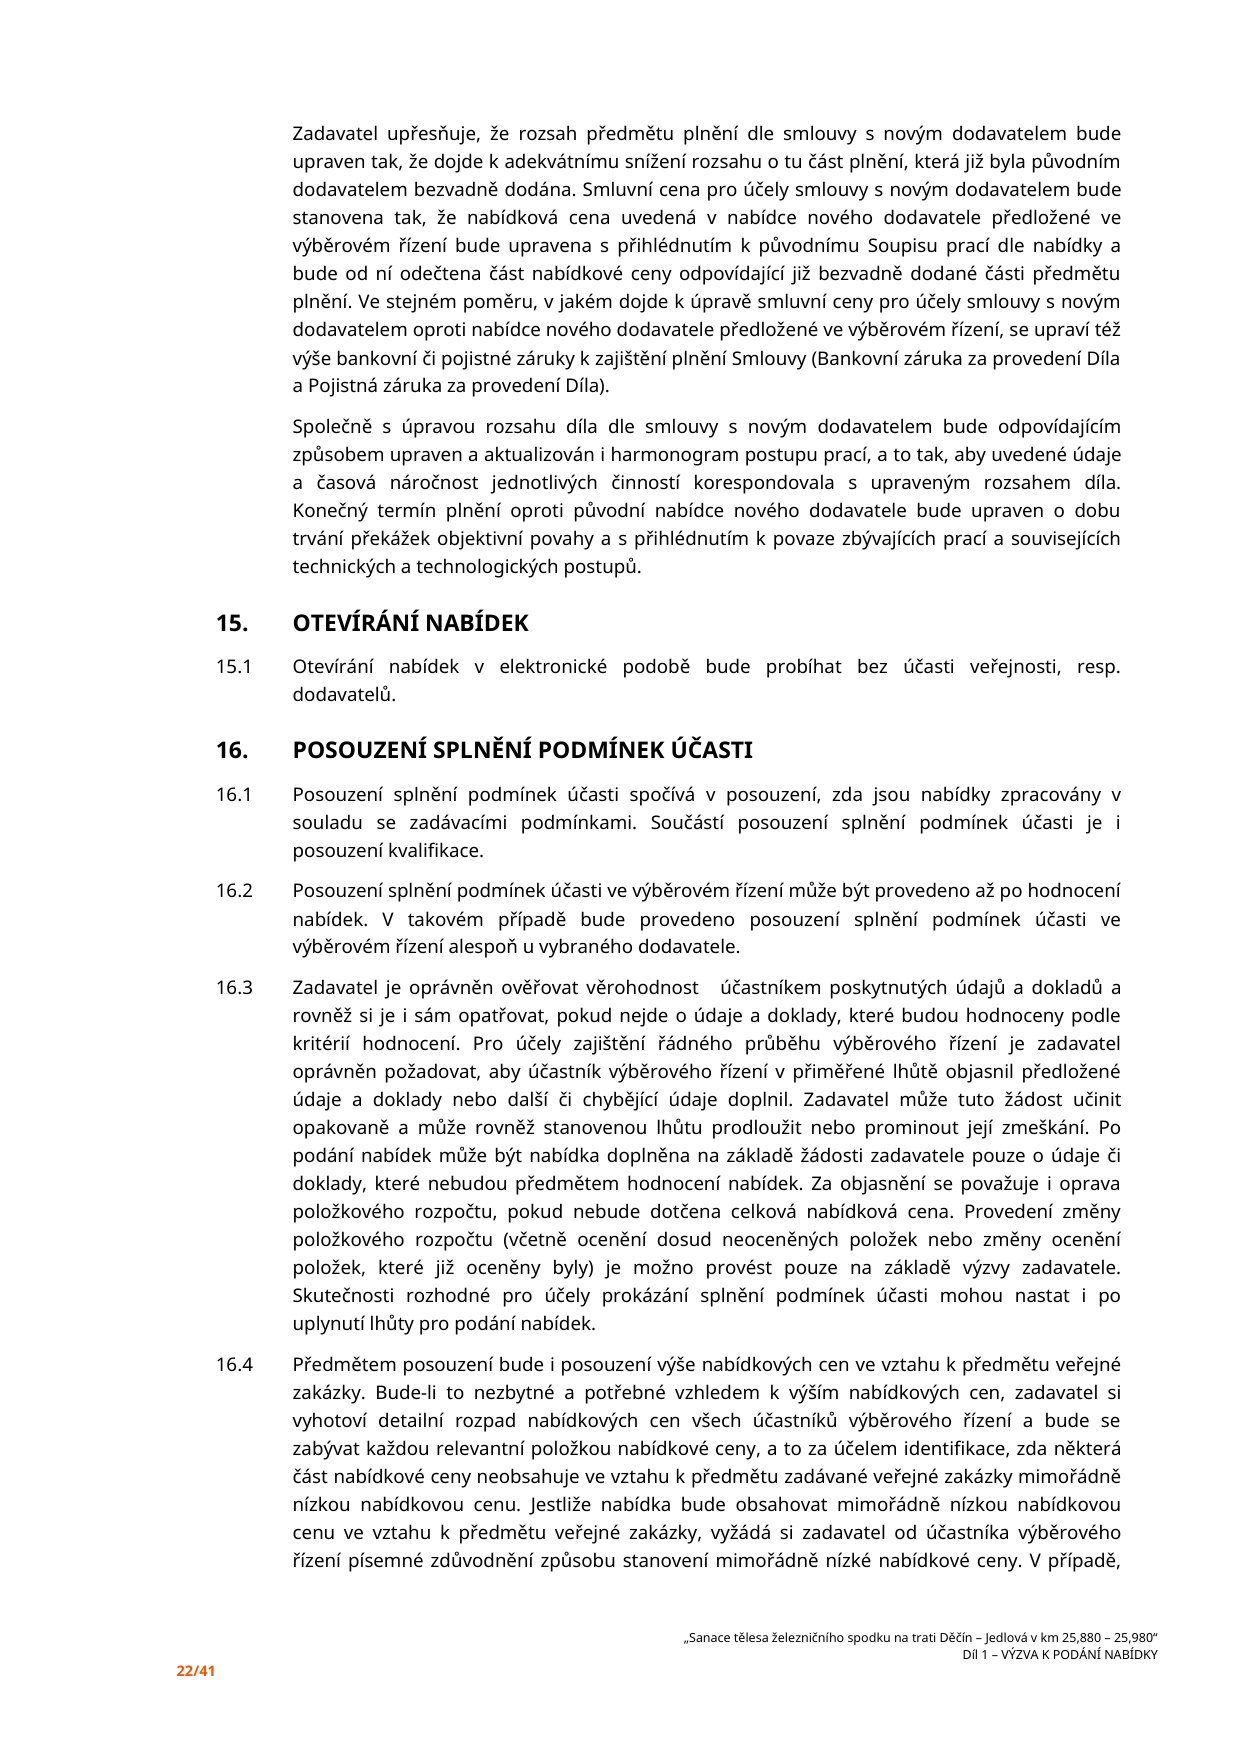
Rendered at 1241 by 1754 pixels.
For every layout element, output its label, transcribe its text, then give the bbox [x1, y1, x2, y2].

text Posouzení splnění podmínek účasti ve výběrovém řízení může být provedeno až po hodnocení nabídek. V takovém případě bude provedeno posouzení splnění podmínek účasti ve výběrovém řízení alespoň u vybraného dodavatele. [216, 878, 1122, 959]
text Zadavatel je oprávněn ověřovat věrohodnost účastníkem poskytnutých údajů a dokladů a rovněž si je i sám opatřovat, pokud nejde o údaje a doklady, které budou hodnoceny podle kritérií hodnocení. Pro účely zajištění řádného průběhu výběrového řízení je zadavatel oprávněn požadovat, aby účastník výběrového řízení v přiměřené lhůtě objasnil předložené údaje a doklady nebo další či chybějící údaje doplnil. Zadavatel může tuto žádost učinit opakovaně a může rovněž stanovenou lhůtu prodloužit nebo prominout její zmeškání. Po podání nabídek může být nabídka doplněna na základě žádosti zadavatele pouze o údaje či doklady, které nebudou předmětem hodnocení nabídek. Za objasnění se považuje i oprava položkového rozpočtu, pokud nebude dotčena celková nabídková cena. Provedení změny položkového rozpočtu (včetně ocenění dosud neoceněných položek nebo změny ocenění položek, které již oceněny byly) je možno provést pouze na základě výzvy zadavatele. Skutečnosti rozhodné pro účely prokázání splnění podmínek účasti mohou nastat i po uplynutí lhůty pro podání nabídek. [216, 974, 1122, 1336]
text Posouzení splnění podmínek účasti spočívá v posouzení, zda jsou nabídky zpracovány v souladu se zadávacími podmínkami. Součástí posouzení splnění podmínek účasti je i posouzení kvalifikace. [216, 781, 1122, 863]
text OTEVÍRÁNÍ NABÍDEK [216, 606, 1122, 638]
list Společně s úpravou rozsahu díla dle smlouvy s novým dodavatelem bude odpovídajícím způsobem upraven a aktualizován i harmonogram postupu prací, a to tak, aby uvedené údaje a časová náročnost jednotlivých činností korespondovala s upraveným rozsahem díla. Konečný termín plnění oproti původní nabídce nového dodavatele bude upraven o dobu trvání překážek objektivní povahy a s přihlédnutím k povaze zbývajících prací a souvisejících technických a technologických postupů. [292, 413, 1122, 579]
text POSOUZENÍ SPLNĚNÍ PODMÍNEK ÚČASTI [216, 734, 1122, 766]
text Otevírání nabídek v elektronické podobě bude probíhat bez účasti veřejnosti, resp. dodavatelů. [216, 653, 1122, 707]
list Zadavatel upřesňuje, že rozsah předmětu plnění dle smlouvy s novým dodavatelem bude upraven tak, že dojde k adekvátnímu snížení rozsahu o tu část plnění, která již byla původním dodavatelem bezvadně dodána. Smluvní cena pro účely smlouvy s novým dodavatelem bude stanovena tak, že nabídková cena uvedená v nabídce nového dodavatele předložené ve výběrovém řízení bude upravena s přihlédnutím k původnímu Soupisu prací dle nabídky a bude od ní odečtena část nabídkové ceny odpovídající již bezvadně dodané části předmětu plnění. Ve stejném poměru, v jakém dojde k úpravě smluvní ceny pro účely smlouvy s novým dodavatelem oproti nabídce nového dodavatele předložené ve výběrovém řízení, se upraví též výše bankovní či pojistné záruky k zajištění plnění Smlouvy (Bankovní záruka za provedení Díla a Pojistná záruka za provedení Díla). [292, 121, 1122, 398]
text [216, 1351, 1122, 1573]
